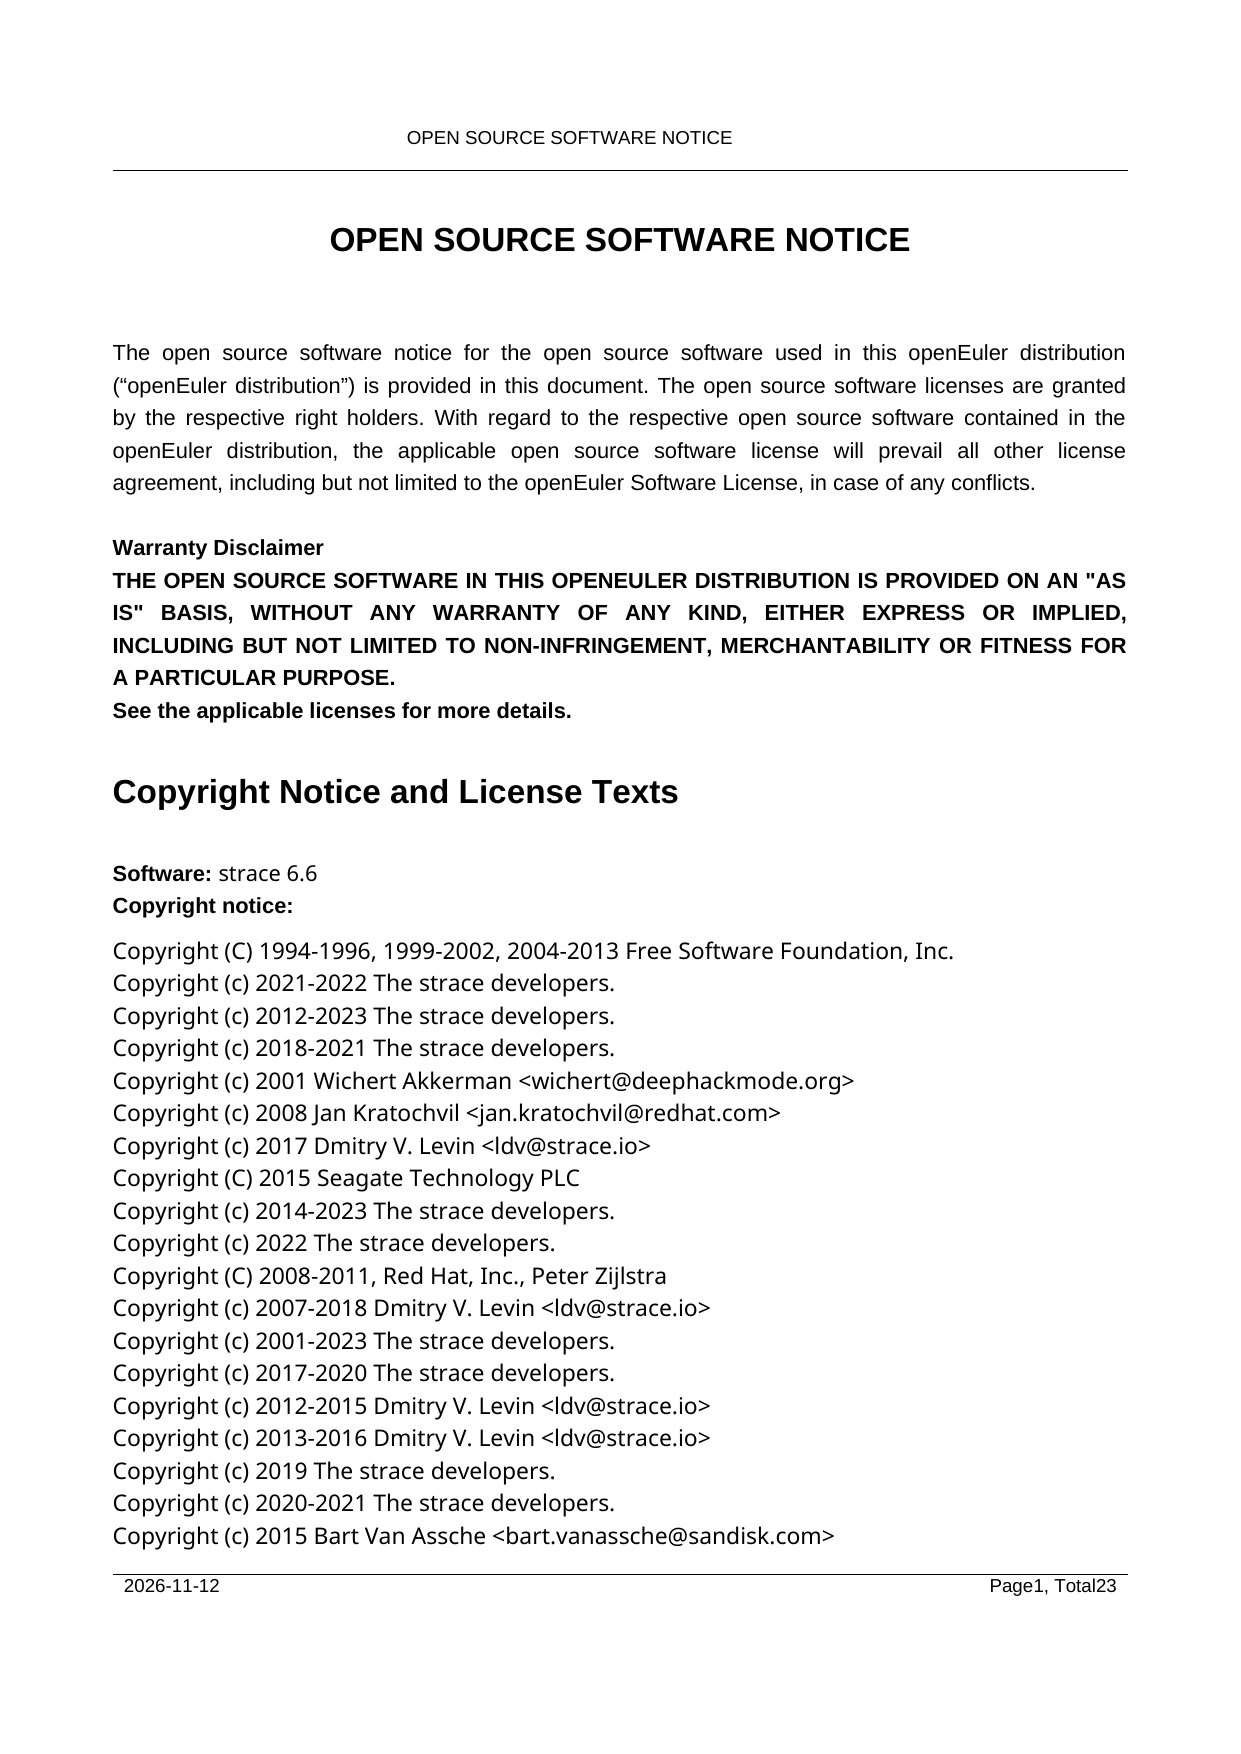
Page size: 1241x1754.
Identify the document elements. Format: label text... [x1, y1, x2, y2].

text THE OPEN SOURCE SOFTWARE IN THIS OPENEULER DISTRIBUTION IS PROVIDED ON AN "AS IS" BASIS, WITHOUT ANY WARRANTY OF ANY KIND, EITHER EXPRESS OR IMPLIED, INCLUDING BUT NOT LIMITED TO NON-INFRINGEMENT, MERCHANTABILITY OR FITNESS FOR A PARTICULAR PURPOSE. See the applicable licenses for more details. [112, 564, 1128, 726]
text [112, 934, 1128, 1551]
text OPEN SOURCE SOFTWARE NOTICE [112, 206, 1128, 271]
text Warranty Disclaimer [112, 531, 1128, 564]
text The open source software notice for the open source software used in this openEuler distribution (“openEuler distribution”) is provided in this document. The open source software licenses are granted by the respective right holders. With regard to the respective open source software contained in the openEuler distribution, the applicable open source software license will prevail all other license agreement, including but not limited to the openEuler Software License, in case of any conflicts. [112, 336, 1128, 499]
text Copyright notice: [112, 889, 1128, 921]
title Software: strace 6.6 [112, 856, 1128, 889]
text Copyright Notice and License Texts [112, 759, 1128, 824]
